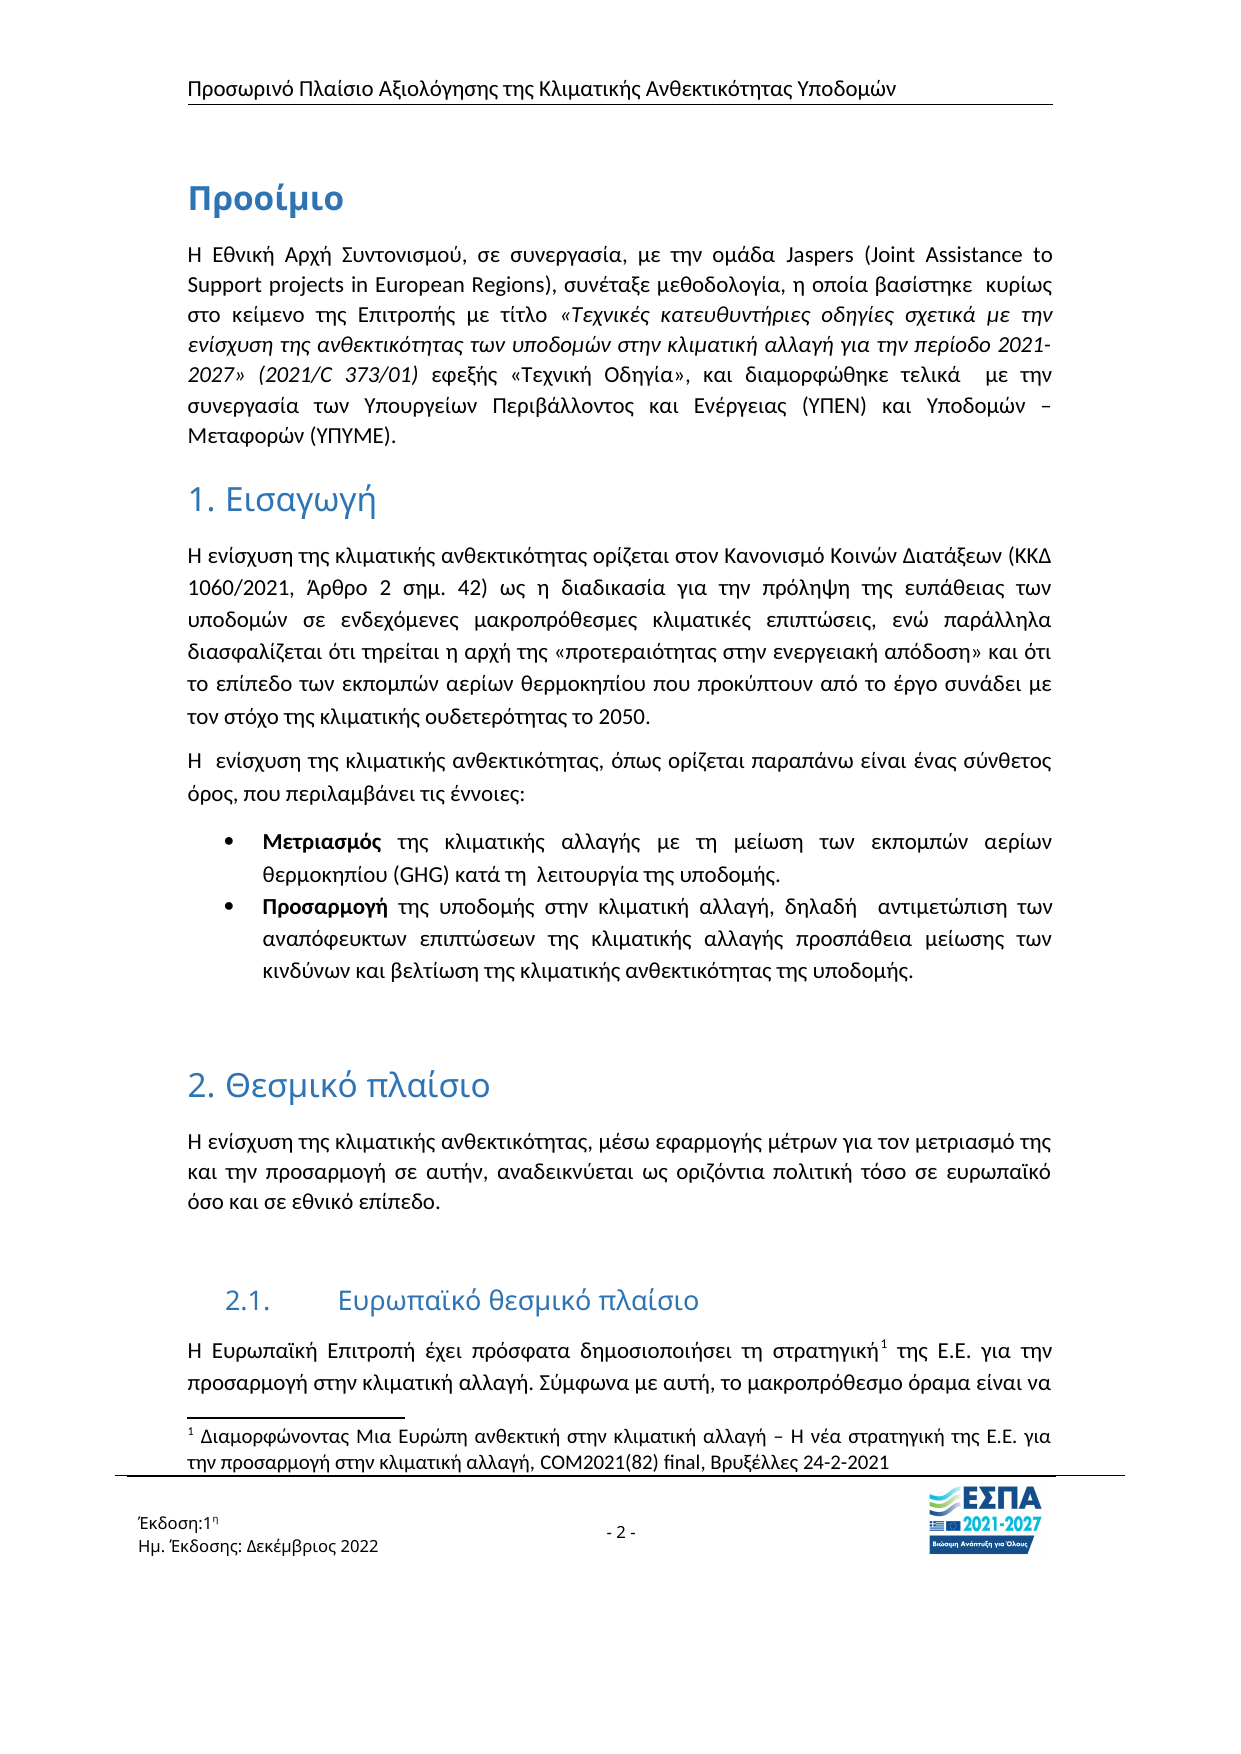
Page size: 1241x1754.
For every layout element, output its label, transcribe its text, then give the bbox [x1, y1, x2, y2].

text Η ενίσχυση της κλιματικής ανθεκτικότητας, μέσω εφαρμογής μέτρων για τον μετριασμό της και την προσαρμογή σε αυτήν, αναδεικνύεται ως οριζόντια πολιτική τόσο σε ευρωπαϊκό όσο και σε εθνικό επίπεδο. [187, 1127, 1053, 1215]
text H Εθνική Αρχή Συντονισμού, σε συνεργασία, με την ομάδα Jaspers (Joint Assistance to Support projects in European Regions), συνέταξε μεθοδολογία, η οποία βασίστηκε κυρίως στο κείμενο της Επιτροπής με τίτλο «Τεχνικές κατευθυντήριες οδηγίες σχετικά με την ενίσχυση της ανθεκτικότητας των υποδομών στην κλιματική αλλαγή για την περίοδο 2021-2027» (2021/C 373/01) εφεξής «Τεχνική Οδηγία», και διαμορφώθηκε τελικά με την συνεργασία των Υπουργείων Περιβάλλοντος και Ενέργειας (ΥΠΕΝ) και Υποδομών –Μεταφορών (ΥΠΥΜΕ). [187, 240, 1053, 449]
text Η ενίσχυση της κλιματικής ανθεκτικότητας ορίζεται στον Κανονισμό Κοινών Διατάξεων (ΚΚΔ 1060/2021, Άρθρο 2 σημ. 42) ως η διαδικασία για την πρόληψη της ευπάθειας των υποδομών σε ενδεχόμενες μακροπρόθεσμες κλιματικές επιπτώσεις, ενώ παράλληλα διασφαλίζεται ότι τηρείται η αρχή της «προτεραιότητας στην ενεργειακή απόδοση» και ότι το επίπεδο των εκπομπών αερίων θερμοκηπίου που προκύπτουν από το έργο συνάδει με τον στόχο της κλιματικής ουδετερότητας το 2050. [187, 541, 1053, 730]
subtitle Ευρωπαϊκό θεσμικό πλαίσιο [225, 1281, 1053, 1318]
list Προσαρμογή της υποδομής στην κλιματική αλλαγή, δηλαδή αντιμετώπιση των αναπόφευκτων επιπτώσεων της κλιματικής αλλαγής προσπάθεια μείωσης των κινδύνων και βελτίωση της κλιματικής ανθεκτικότητας της υποδομής. [225, 892, 1053, 984]
picture [923, 1482, 1045, 1558]
subtitle Θεσμικό πλαίσιο [187, 1062, 1053, 1108]
subtitle Εισαγωγή [187, 476, 1053, 522]
list Μετριασμός της κλιματικής αλλαγής με τη μείωση των εκπομπών αερίων θερμοκηπίου (GHG) κατά τη λειτουργία της υποδομής. [225, 827, 1053, 888]
text Η ενίσχυση της κλιματικής ανθεκτικότητας, όπως ορίζεται παραπάνω είναι ένας σύνθετος όρος, που περιλαμβάνει τις έννοιες: [187, 746, 1053, 807]
subtitle Προοίμιο [187, 175, 1053, 220]
